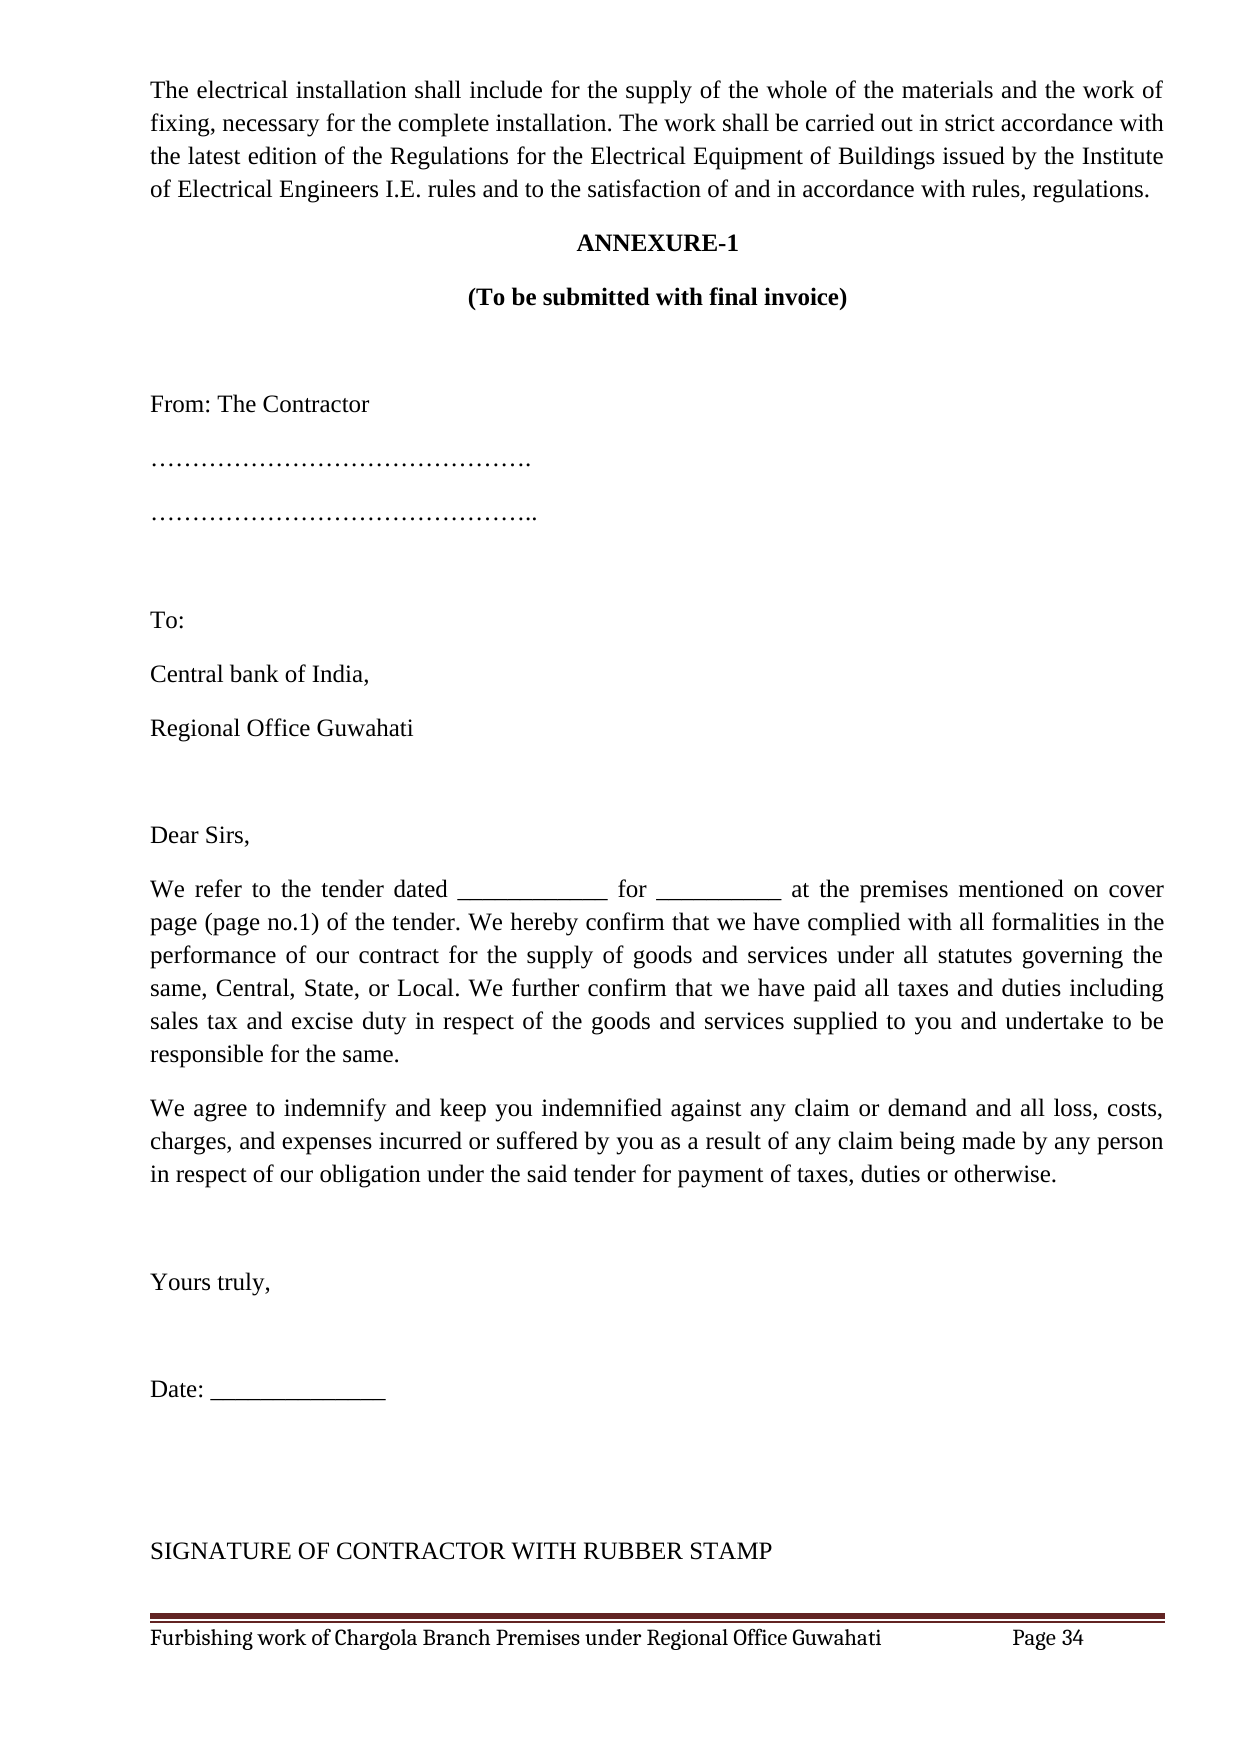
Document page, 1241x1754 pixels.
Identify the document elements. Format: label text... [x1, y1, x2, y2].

text Yours truly, [150, 1267, 1165, 1296]
text Regional Office Guwahati [150, 713, 1165, 741]
text We refer to the tender dated ____________ for __________ at the premises mentioned on cover page (page no.1) of the tender. We hereby confirm that we have complied with all formalities in the performance of our contract for the supply of goods and services under all statutes governing the same, Central, State, or Local. We further confirm that we have paid all taxes and duties including sales tax and excise duty in respect of the goods and services supplied to you and undertake to be responsible for the same. [150, 874, 1165, 1068]
text To: [150, 605, 1165, 634]
text The electrical installation shall include for the supply of the whole of the materials and the work of fixing, necessary for the complete installation. The work shall be carried out in strict accordance with the latest edition of the Regulations for the Electrical Equipment of Buildings issued by the Institute of Electrical Engineers I.E. rules and to the satisfaction of and in accordance with rules, regulations. [150, 75, 1165, 203]
text SIGNATURE OF CONTRACTOR WITH RUBBER STAMP [150, 1536, 1165, 1565]
text ………………………………………. [150, 443, 1165, 472]
text Dear Sirs, [150, 820, 1165, 849]
text ……………………………………….. [150, 497, 1165, 526]
text (To be submitted with final invoice) [150, 282, 1165, 311]
text Central bank of India, [150, 659, 1165, 687]
text We agree to indemnify and keep you indemnified against any claim or demand and all loss, costs, charges, and expenses incurred or suffered by you as a result of any claim being made by any person in respect of our obligation under the said tender for payment of taxes, duties or otherwise. [150, 1093, 1165, 1188]
text From: The Contractor [150, 389, 1165, 418]
text Date: ______________ [150, 1374, 1165, 1403]
text ANNEXURE-1 [150, 228, 1165, 257]
